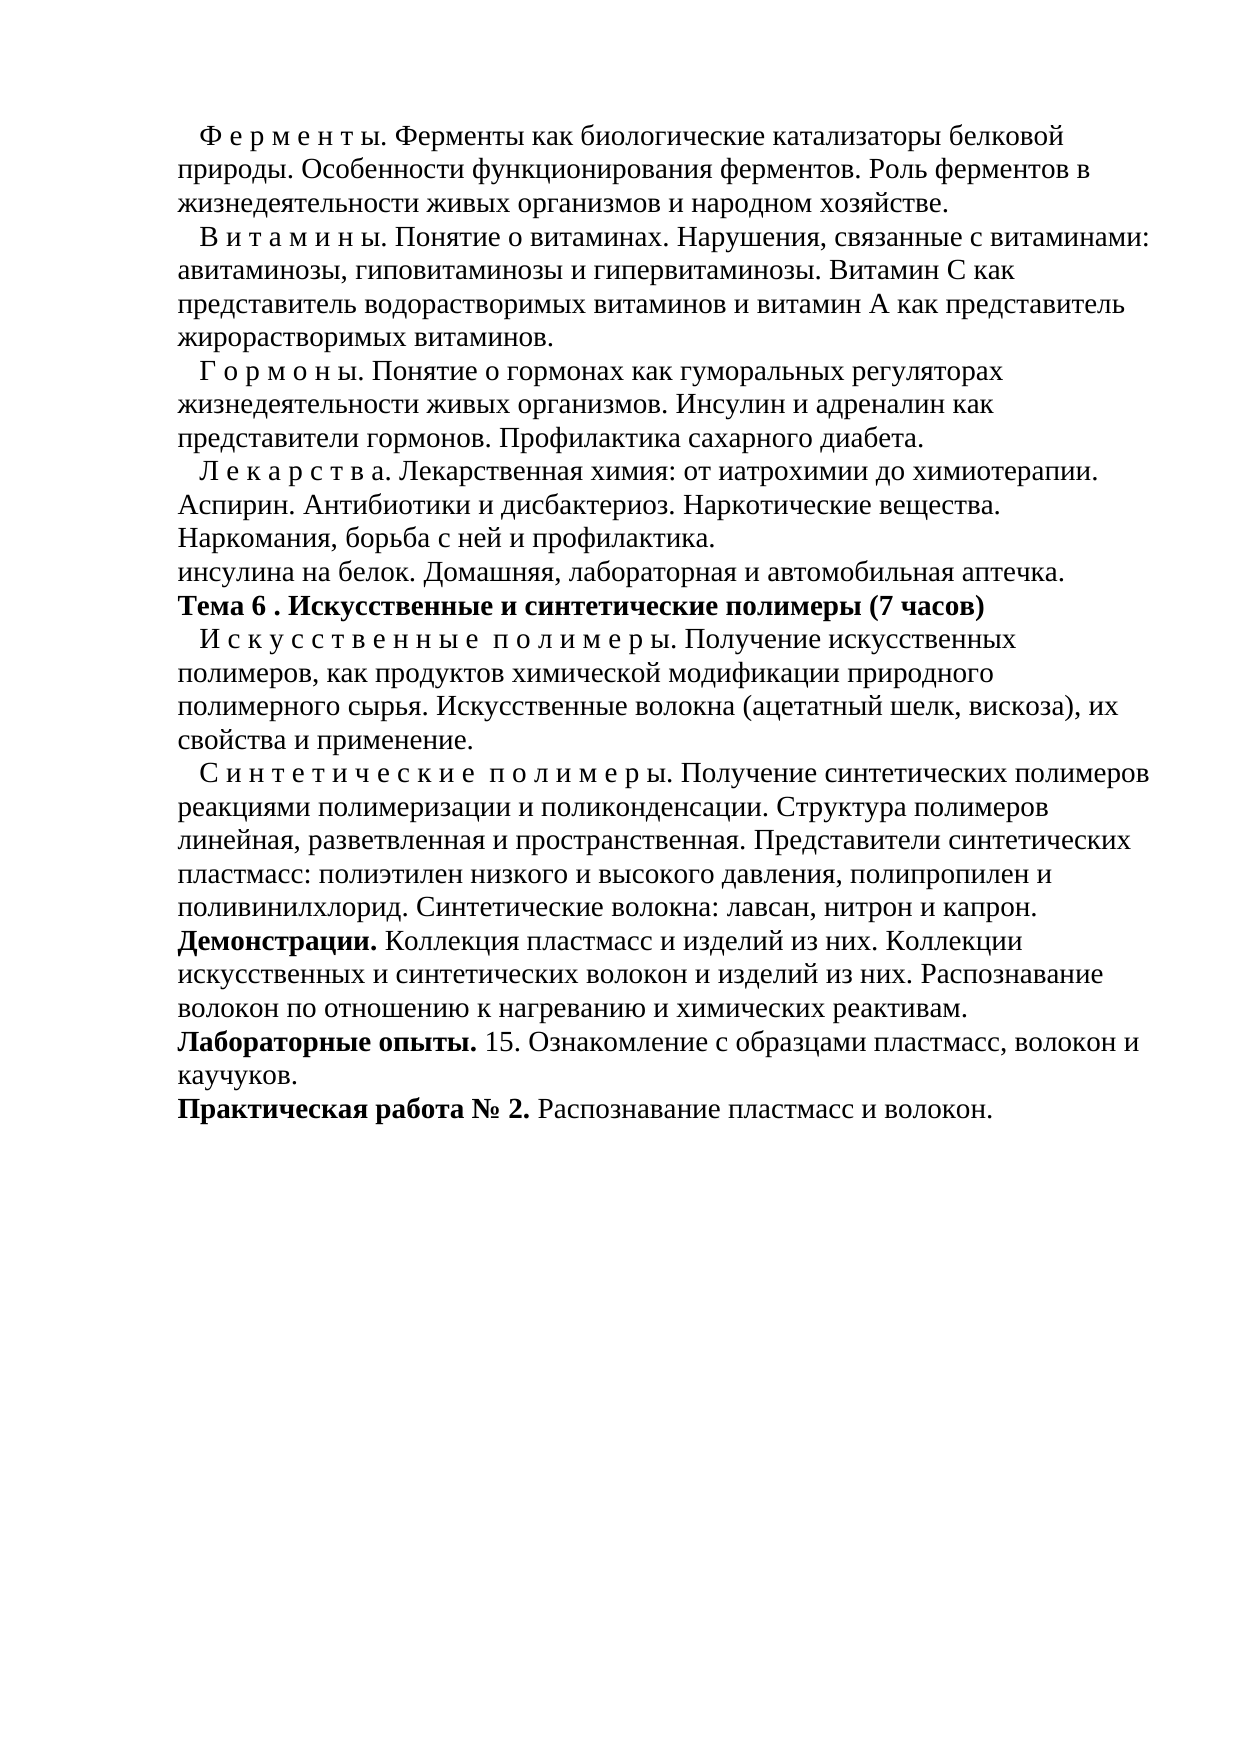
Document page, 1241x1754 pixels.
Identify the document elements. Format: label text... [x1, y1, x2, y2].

text Лабораторные опыты. 15. Ознакомление с образцами пластмасс, волокон и каучуков. Практическая работа № 2. Распознавание пластмасс и волокон. [177, 1024, 1152, 1124]
text Тема 6 . Искусственные и синтетические полимеры (7 часов) И с к у с с т в е н н ы е п о л и м е р ы. Получение искусственных полимеров, как продуктов химической модификации природного полимерного сырья. Искусственные волокна (ацетатный шелк, вискоза), их свойства и применение. С и н т е т и ч е с к и е п о л и м е р ы. Получение синтетических полимеров реакциями полимеризации и поликонденсации. Структура полимеров линейная, разветвленная и пространственная. Представители синтетических пластмасс: полиэтилен низкого и высокого давления, полипропилен и поливинилхлорид. Синтетические волокна: лавсан, нитрон и капрон. [177, 588, 1152, 923]
text инсулина на белок. Домашняя, лабораторная и автомобильная аптечка. [177, 554, 1152, 588]
text Демонстрации. Коллекция пластмасс и изделий из них. Коллекции искусственных и синтетических волокон и изделий из них. Распознавание волокон по отношению к нагреванию и химических реактивам. [177, 923, 1152, 1024]
text Л е к а р с т в а. Лекарственная химия: от иатрохимии до химиотерапии. Аспирин. Антибиотики и дисбактериоз. Наркотические вещества. Наркомания, борьба с ней и профилактика. [177, 453, 1152, 554]
text Ф е р м е н т ы. Ферменты как биологические катализаторы белковой природы. Особенности функционирования ферментов. Роль ферментов в жизнедеятельности живых организмов и народном хозяйстве. В и т а м и н ы. Понятие о витаминах. Нарушения, связанные с витаминами: авитаминозы, гиповитаминозы и гипервитаминозы. Витамин С как представитель водорастворимых витаминов и витамин А как представитель жирорастворимых витаминов. Г о р м о н ы. Понятие о гормонах как гуморальных регуляторах жизнедеятельности живых организмов. Инсулин и адреналин как представители гормонов. Профилактика сахарного диабета. [177, 118, 1152, 453]
